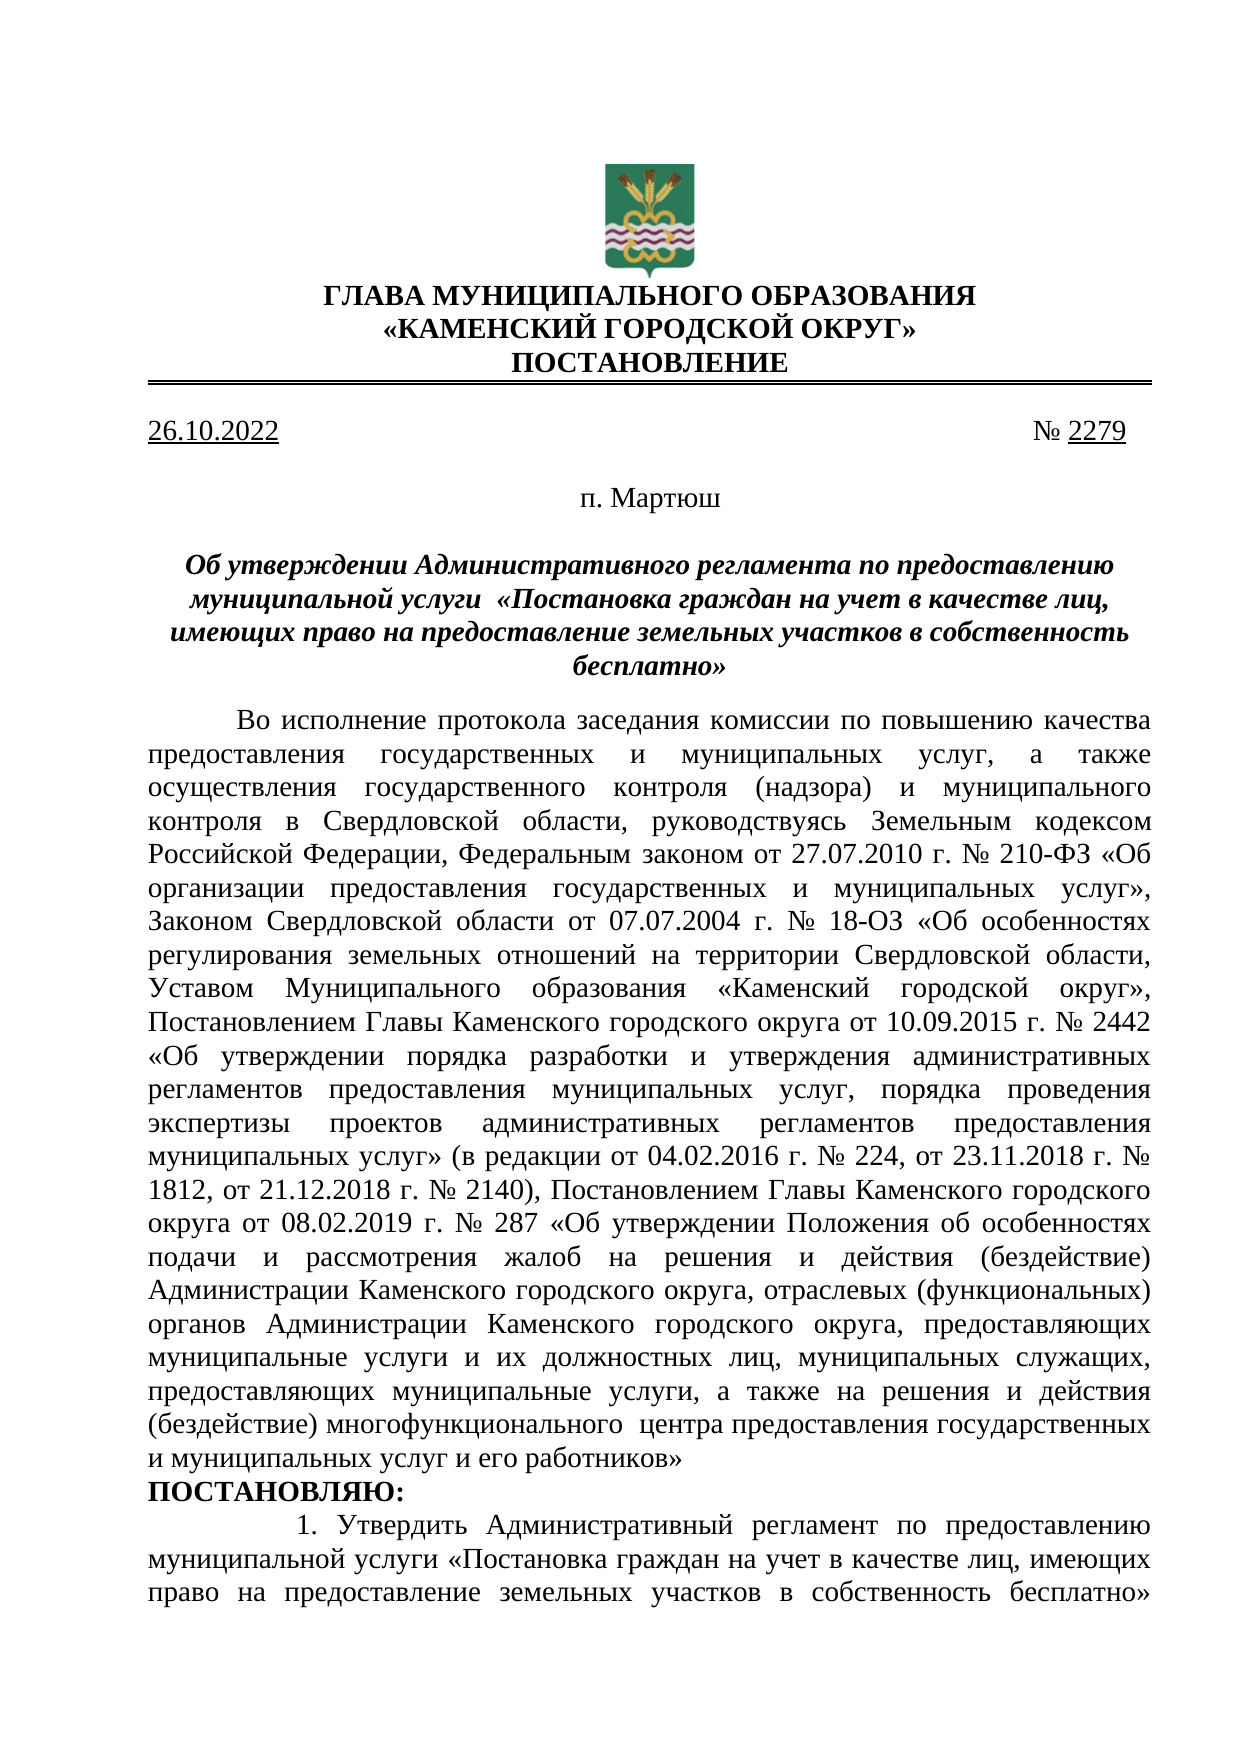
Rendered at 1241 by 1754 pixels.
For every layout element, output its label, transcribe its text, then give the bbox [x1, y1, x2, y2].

text 26.10.2022 № 2279 [148, 413, 1152, 447]
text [148, 1507, 1152, 1608]
text Во исполнение протокола заседания комиссии по повышению качества предоставления государственных и муниципальных услуг, а также осуществления государственного контроля (надзора) и муниципального контроля в Свердловской области, руководствуясь Земельным кодексом Российской Федерации, Федеральным законом от 27.07.2010 г. № 210-ФЗ «Об организации предоставления государственных и муниципальных услуг», Законом Свердловской области от 07.07.2004 г. № 18-ОЗ «Об особенностях регулирования земельных отношений на территории Свердловской области, Уставом Муниципального образования «Каменский городской округ», Постановлением Главы Каменского городского округа от 10.09.2015 г. № 2442 «Об утверждении порядка разработки и утверждения административных регламентов предоставления муниципальных услуг, порядка проведения экспертизы проектов административных регламентов предоставления муниципальных услуг» (в редакции от 04.02.2016 г. № 224, от 23.11.2018 г. № 1812, от 21.12.2018 г. № 2140), Постановлением Главы Каменского городского округа от 08.02.2019 г. № 287 «Об утверждении Положения об особенностях подачи и рассмотрения жалоб на решения и действия (бездействие) Администрации Каменского городского округа, отраслевых (функциональных) органов Администрации Каменского городского округа, предоставляющих муниципальные услуги и их должностных лиц, муниципальных служащих, предоставляющих муниципальные услуги, а также на решения и действия (бездействие) многофункционального центра предоставления государственных и муниципальных услуг и его работников» [148, 702, 1152, 1474]
text п. Мартюш [148, 480, 1152, 514]
text «КАМЕНСКИЙ ГОРОДСКОЙ ОКРУГ» [148, 311, 1152, 345]
text Об утверждении Административного регламента по предоставлению муниципальной услуги «Постановка граждан на учет в качестве лиц, имеющих право на предоставление земельных участков в собственность бесплатно» [148, 547, 1152, 681]
text ГЛАВА МУНИЦИПАЛЬНОГО ОБРАЗОВАНИЯ [148, 278, 1152, 311]
picture [605, 164, 695, 278]
text ПОСТАНОВЛЯЮ: [148, 1474, 1152, 1507]
text ПОСТАНОВЛЕНИЕ [148, 345, 1152, 380]
